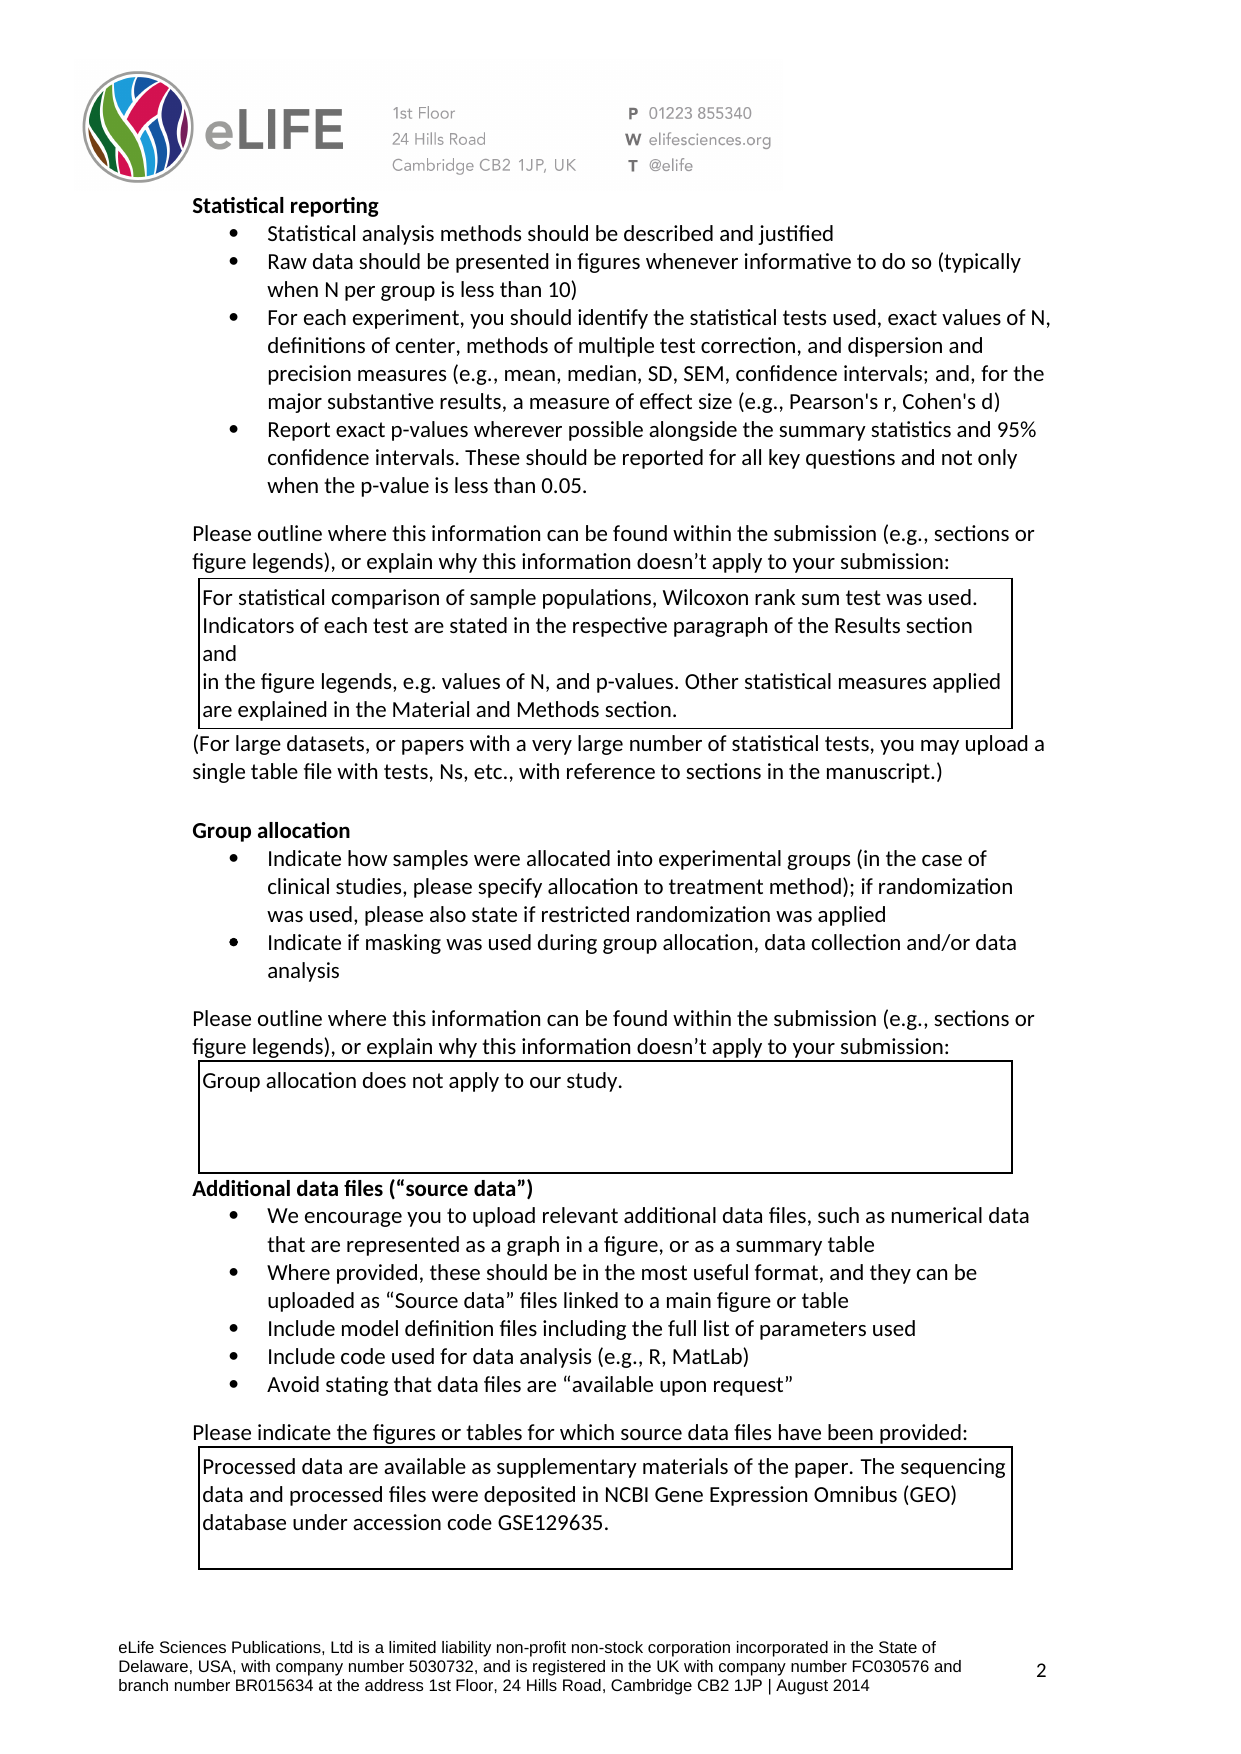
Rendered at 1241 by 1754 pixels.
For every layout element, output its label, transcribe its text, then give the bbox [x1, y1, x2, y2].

text Please indicate the figures or tables for which source data files have been provided: [192, 1418, 1053, 1446]
list Indicate how samples were allocated into experimental groups (in the case of clinical studies, please specify allocation to treatment method); if randomization was used, please also state if restricted randomization was applied [229, 844, 1053, 928]
text (For large datasets, or papers with a very large number of statistical tests, you may upload a single table file with tests, Ns, etc., with reference to sections in the manuscript.) [192, 603, 1053, 785]
list Indicate if masking was used during group allocation, data collection and/or data analysis [229, 928, 1053, 984]
list Avoid stating that data files are “available upon request” [229, 1370, 1053, 1398]
list Raw data should be presented in figures whenever informative to do so (typically when N per group is less than 10) [229, 247, 1053, 303]
text For statistical comparison of sample populations, Wilcoxon rank sum test was used. [200, 581, 1011, 611]
list Include code used for data analysis (e.g., R, MatLab) [229, 1342, 1053, 1370]
text Statistical reporting [192, 191, 1053, 219]
list We encourage you to upload relevant additional data files, such as numerical data that are represented as a graph in a figure, or as a summary table [229, 1202, 1053, 1258]
text Indicators of each test are stated in the respective paragraph of the Results section and [202, 611, 1009, 667]
list Where provided, these should be in the most useful format, and they can be uploaded as “Source data” files linked to a main figure or table [229, 1258, 1053, 1314]
text Group allocation does not apply to our study. [200, 1064, 1011, 1096]
list Include model definition files including the full list of parameters used [229, 1314, 1053, 1342]
text Additional data files (“source data”) [192, 1091, 1053, 1202]
list Report exact p-values wherever possible alongside the summary statistics and 95% confidence intervals. These should be reported for all key questions and not only when the p-value is less than 0.05. [229, 415, 1053, 499]
list Statistical analysis methods should be described and justified [229, 219, 1053, 247]
list For each experiment, you should identify the statistical tests used, exact values of N, definitions of center, methods of multiple test correction, and dispersion and precision measures (e.g., mean, median, SD, SEM, confidence intervals; and, for the major substantive results, a measure of effect size (e.g., Pearson's r, Cohen's d) [229, 303, 1053, 415]
picture [73, 59, 784, 191]
text in the figure legends, e.g. values of N, and p-values. Other statistical measures applied are explained in the Material and Methods section. [200, 667, 1011, 726]
text Processed data are available as supplementary materials of the paper. The sequencing data and processed files were deposited in NCBI Gene Expression Omnibus (GEO) database under accession code GSE129635. [200, 1450, 1011, 1536]
text Group allocation [192, 816, 1053, 844]
